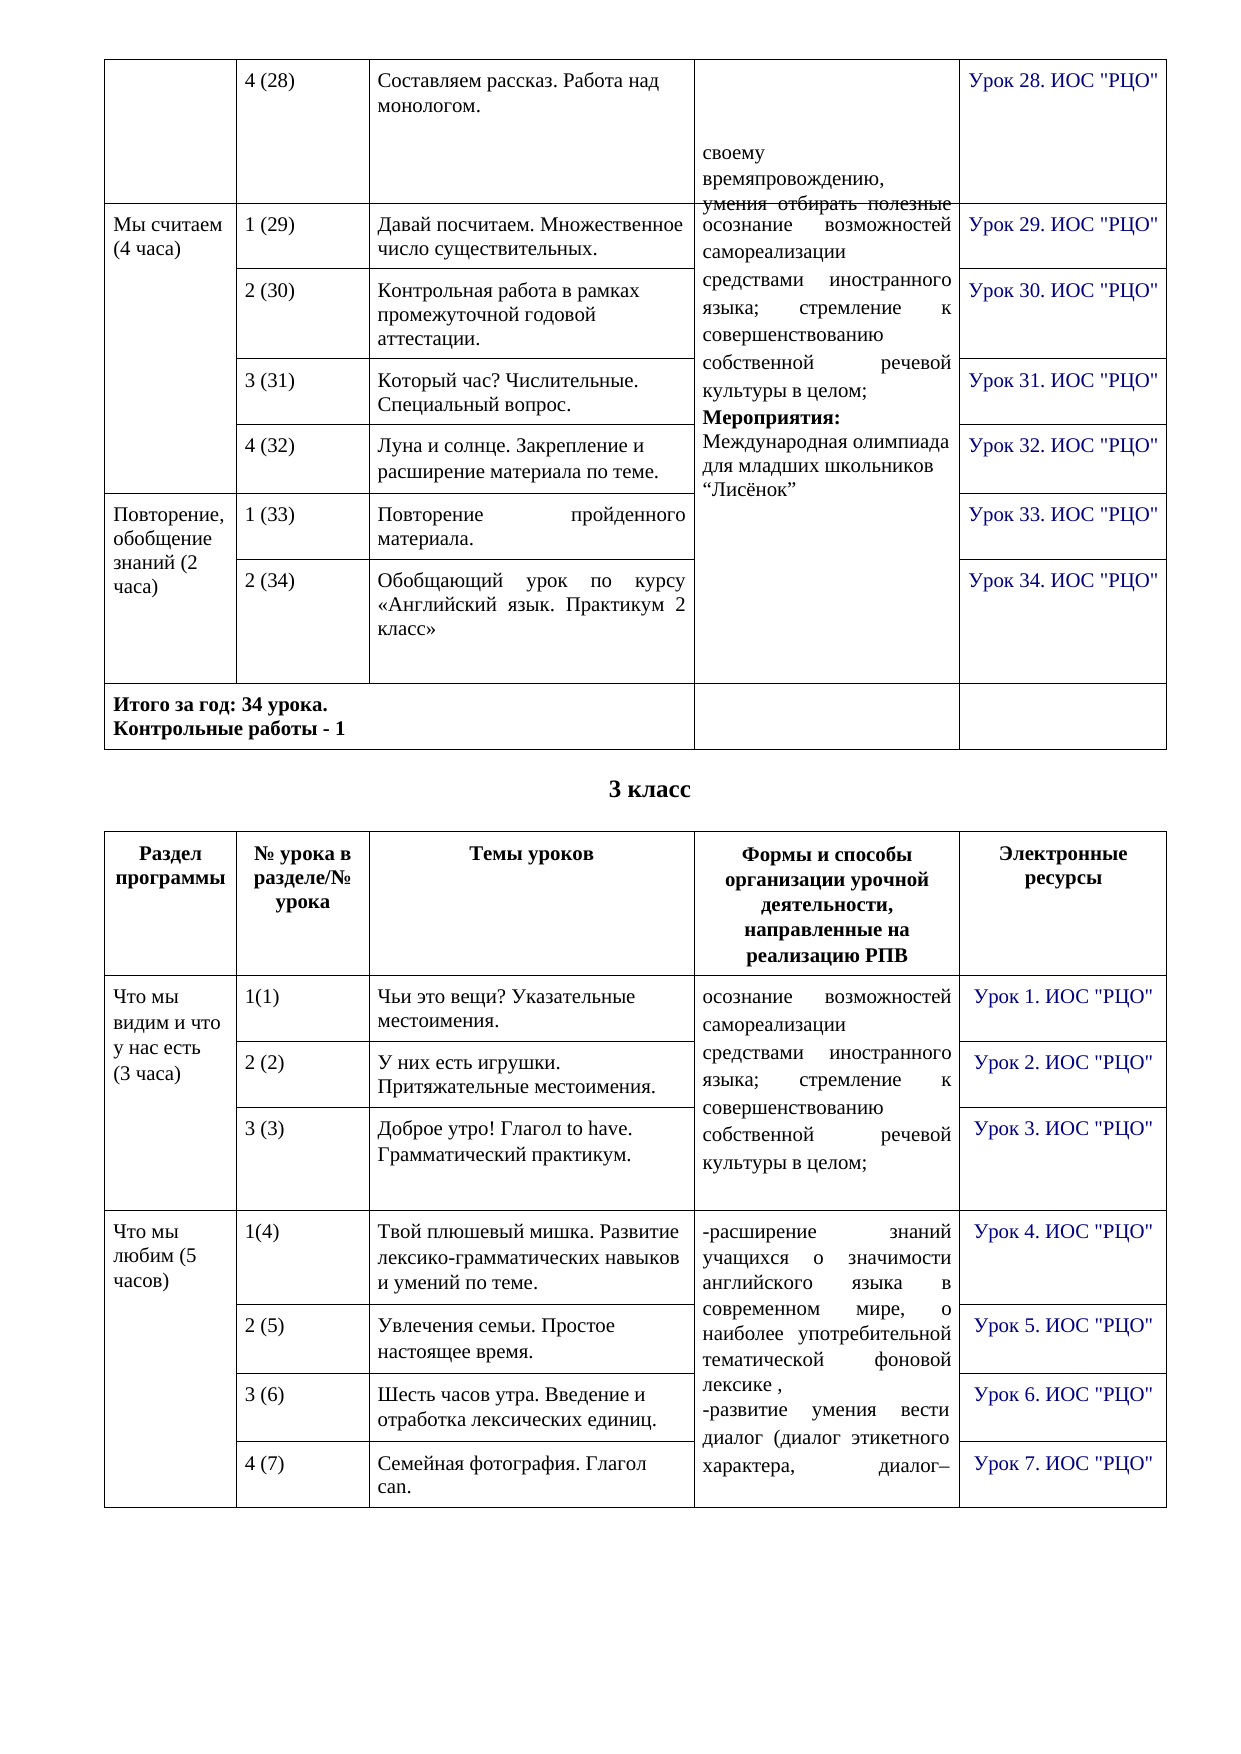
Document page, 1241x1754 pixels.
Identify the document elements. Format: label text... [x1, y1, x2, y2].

table_cell Семейная фотография. Глагол can. [370, 1442, 694, 1507]
table_cell Урок 6. ИОС "РЦО" [960, 1374, 1166, 1441]
table_cell 1(4) [237, 1211, 369, 1304]
table_cell 1(1) [237, 976, 369, 1041]
table_header Электронные ресурсы [960, 832, 1166, 975]
table_cell Итого за год: 34 урока. Контрольные работы - 1 [105, 684, 694, 749]
table_cell Урок 31. ИОС "РЦО" [960, 359, 1166, 424]
table_cell 1 (29) [237, 204, 369, 268]
table_cell 3 (3) [237, 1108, 369, 1210]
table_cell 2 (30) [237, 269, 369, 358]
table_cell [960, 684, 1166, 749]
table_cell 4 (7) [237, 1442, 369, 1507]
table_cell Урок 34. ИОС "РЦО" [960, 560, 1166, 683]
table_cell Урок 2. ИОС "РЦО" [960, 1042, 1166, 1107]
table_cell 4 (28) [237, 60, 369, 202]
table_cell 3 (6) [237, 1374, 369, 1441]
table_cell Урок 33. ИОС "РЦО" [960, 494, 1166, 558]
table_header Раздел программы [105, 832, 236, 975]
table_cell Шесть часов утра. Введение и отработка лексических единиц. [370, 1374, 694, 1441]
table_cell 4 (32) [237, 425, 369, 493]
table_cell Контрольная работа в рамках промежуточной годовой аттестации. [370, 269, 694, 358]
table_cell Урок 7. ИОС "РЦО" [960, 1442, 1166, 1507]
table_cell Что мы любим (5 часов) [105, 1211, 236, 1507]
table_header Формы и способы организации урочной деятельности, направленные на реализацию РПВ [695, 832, 959, 975]
table_cell Урок 28. ИОС "РЦО" [960, 60, 1166, 202]
table_cell Луна и солнце. Закрепление и расширение материала по теме. [370, 425, 694, 493]
table_cell Твой плюшевый мишка. Развитие лексико-грамматических навыков и умений по теме. [370, 1211, 694, 1304]
table_cell Мы считаем (4 часа) [105, 204, 236, 493]
table_cell Повторение, обобщение знаний (2 часа) [105, 494, 236, 683]
table_cell Урок 32. ИОС "РЦО" [960, 425, 1166, 493]
table_cell Урок 4. ИОС "РЦО" [960, 1211, 1166, 1304]
table_cell Урок 29. ИОС "РЦО" [960, 204, 1166, 268]
table_cell 3 (31) [237, 359, 369, 424]
table_cell Урок 3. ИОС "РЦО" [960, 1108, 1166, 1210]
table_cell Увлечения семьи. Простое настоящее время. [370, 1305, 694, 1372]
table_cell Повторение пройденного материала. [370, 494, 694, 558]
text 3 класс [118, 774, 1181, 802]
table_cell Составляем рассказ. Работа над монологом. [370, 60, 694, 202]
table_cell Урок 1. ИОС "РЦО" [960, 976, 1166, 1041]
table_cell осознание возможностей самореализации средствами иностранного языка; стремление к совершенствованию собственной речевой культуры в целом; [695, 976, 959, 1210]
table_cell -расширение знаний учащихся о значимости английского языка в современном мире, о наиболее употребительной тематической фоновой лексике , -развитие умения вести диалог (диалог этикетного характера, диалог–расспрос, диалог побуждение к действию; комбинированный диалог) в стандартных ситуациях неофициального общения в рамках освоенной тематики, соблюдая нормы речевого этикета, принятые в стране изучаемого языка; [695, 1211, 959, 1507]
table_header Темы уроков [370, 832, 694, 975]
table_cell 2 (5) [237, 1305, 369, 1372]
table_cell Урок 30. ИОС "РЦО" [960, 269, 1166, 358]
table_cell Доброе утро! Глагол to have. Грамматический практикум. [370, 1108, 694, 1210]
table_cell Что мы видим и что у нас есть (3 часа) [105, 976, 236, 1210]
table_cell осознание возможностей самореализации средствами иностранного языка; стремление к совершенствованию собственной речевой культуры в целом; Мероприятия: Международная олимпиада для младших школьников “Лисёнок” [695, 204, 959, 683]
table_cell Обобщающий урок по курсу «Английский язык. Практикум 2 класс» [370, 560, 694, 683]
table_cell Который час? Числительные. Специальный вопрос. [370, 359, 694, 424]
table_cell Давай посчитаем. Множественное число существительных. [370, 204, 694, 268]
table_cell Урок 5. ИОС "РЦО" [960, 1305, 1166, 1372]
table_cell 2 (2) [237, 1042, 369, 1107]
table_cell Чьи это вещи? Указательные местоимения. [370, 976, 694, 1041]
table_cell [695, 684, 959, 749]
table_header № урока в разделе/№ урока [237, 832, 369, 975]
table_cell 1 (33) [237, 494, 369, 558]
table_cell 2 (34) [237, 560, 369, 683]
table_cell У них есть игрушки. Притяжательные местоимения. [370, 1042, 694, 1107]
